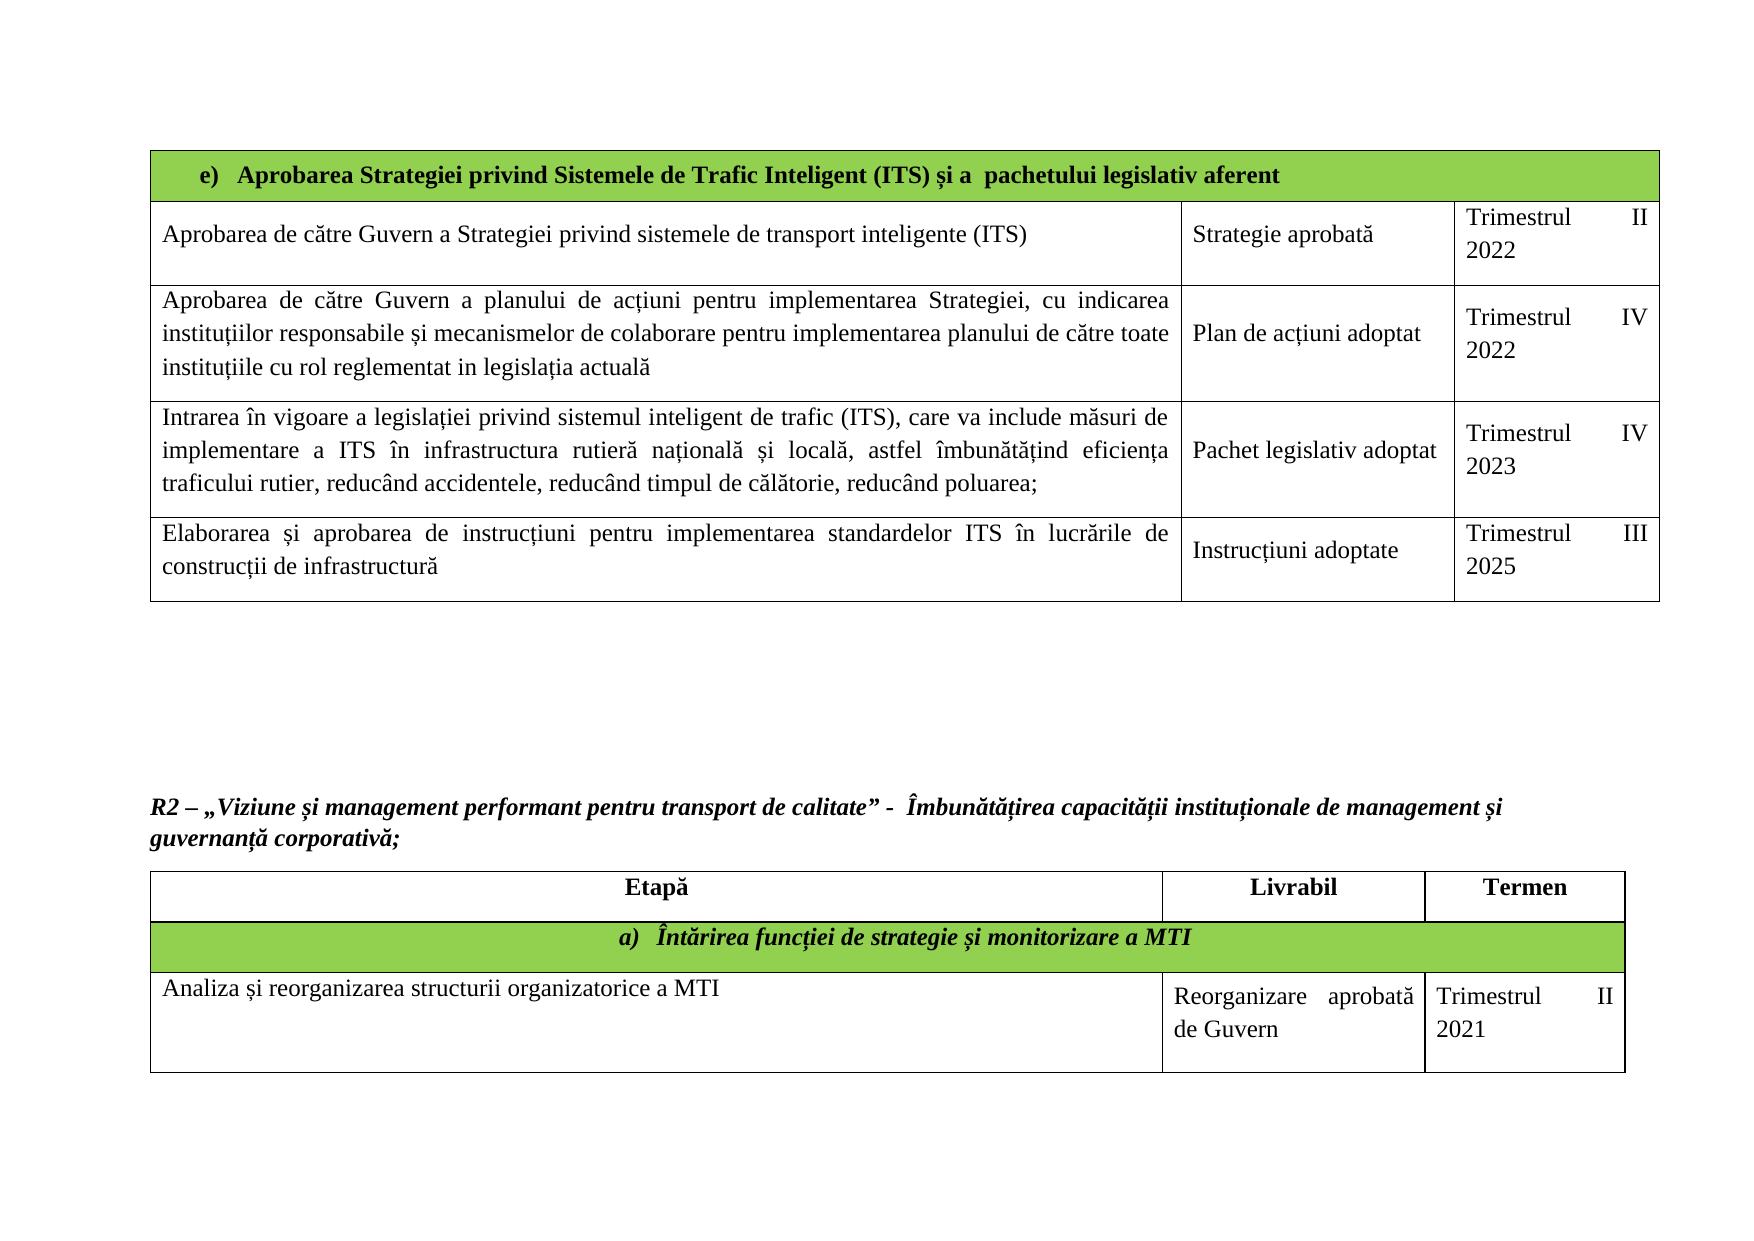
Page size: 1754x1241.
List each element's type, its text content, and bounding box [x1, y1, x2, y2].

table_cell Aprobarea Strategiei privind Sistemele de Trafic Inteligent (ITS) și a pachetului legislativ aferent [151, 151, 1659, 201]
table_cell Aprobarea de către Guvern a planului de acțiuni pentru implementarea Strategiei, cu indicarea instituțiilor responsabile și mecanismelor de colaborare pentru implementarea planului de către toate instituțiile cu rol reglementat in legislația actuală [151, 286, 1181, 401]
table_cell Elaborarea și aprobarea de instrucțiuni pentru implementarea standardelor ITS în lucrările de construcții de infrastructură [151, 518, 1181, 601]
table_header Livrabil [1163, 872, 1424, 921]
table_cell Analiza și reorganizarea structurii organizatorice a MTI [151, 973, 1162, 1072]
table_cell Întărirea funcției de strategie și monitorizare a MTI [151, 923, 1624, 972]
table_cell Pachet legislativ adoptat [1182, 402, 1454, 517]
table_cell Trimestrul III 2025 [1455, 518, 1659, 601]
table_cell Trimestrul II 2022 [1455, 202, 1659, 284]
table_cell Intrarea în vigoare a legislației privind sistemul inteligent de trafic (ITS), care va include măsuri de implementare a ITS în infrastructura rutieră națională și locală, astfel îmbunătățind eficiența traficului rutier, reducând accidentele, reducând timpul de călătorie, reducând poluarea; [151, 402, 1181, 517]
table_cell Instrucțiuni adoptate [1182, 518, 1454, 601]
table_header Termen [1426, 872, 1624, 921]
table_cell Reorganizare aprobată de Guvern [1163, 973, 1424, 1072]
table_cell Trimestrul II 2021 [1426, 973, 1624, 1072]
text R2 – „Viziune și management performant pentru transport de calitate” - Îmbunătățirea capacității instituționale de management și guvernanță corporativă; [150, 792, 1604, 852]
table_cell Strategie aprobată [1182, 202, 1454, 284]
table_cell Trimestrul IV 2022 [1455, 286, 1659, 401]
table_cell Trimestrul IV 2023 [1455, 402, 1659, 517]
table_cell Aprobarea de către Guvern a Strategiei privind sistemele de transport inteligente (ITS) [151, 202, 1181, 284]
table_cell Plan de acțiuni adoptat [1182, 286, 1454, 401]
table_header Etapă [151, 872, 1162, 921]
